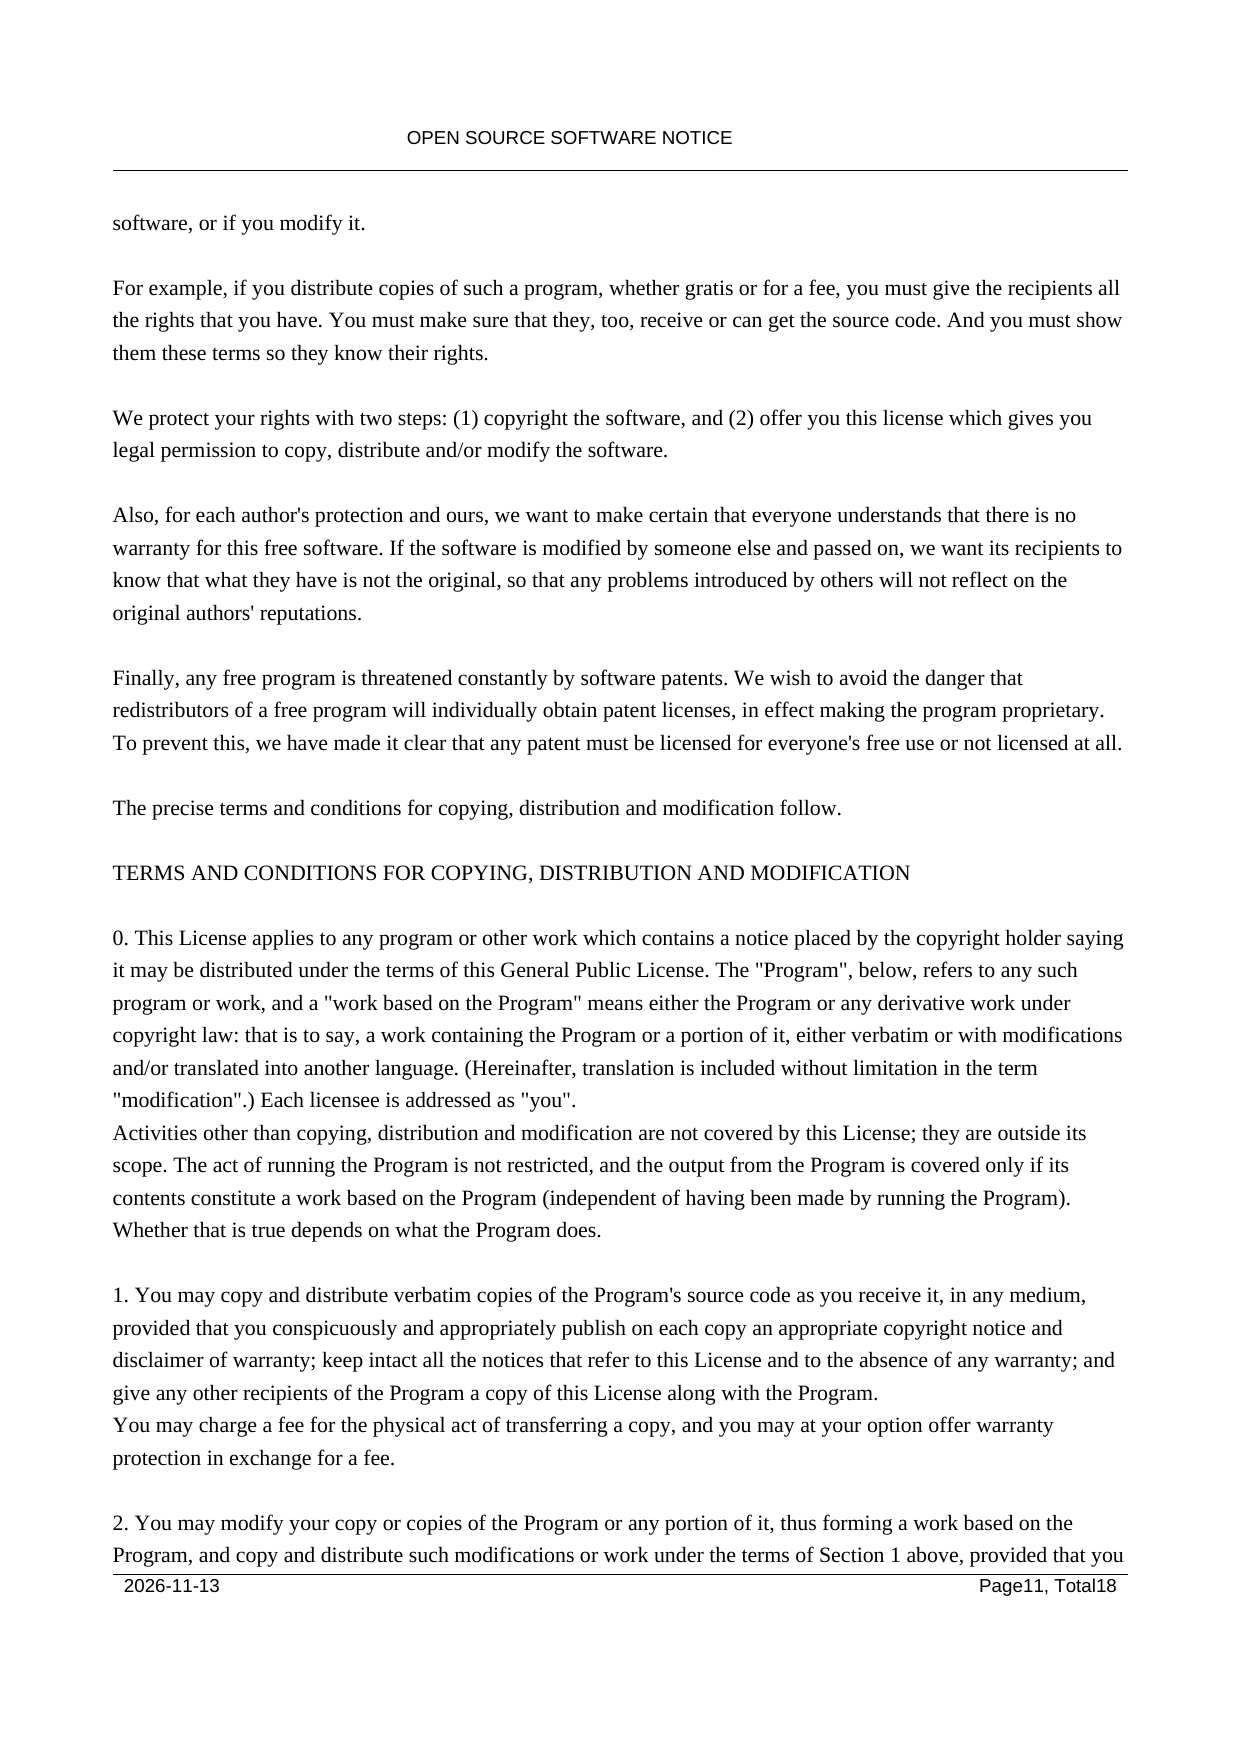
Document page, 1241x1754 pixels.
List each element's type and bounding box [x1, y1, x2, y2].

text [112, 206, 1128, 1571]
